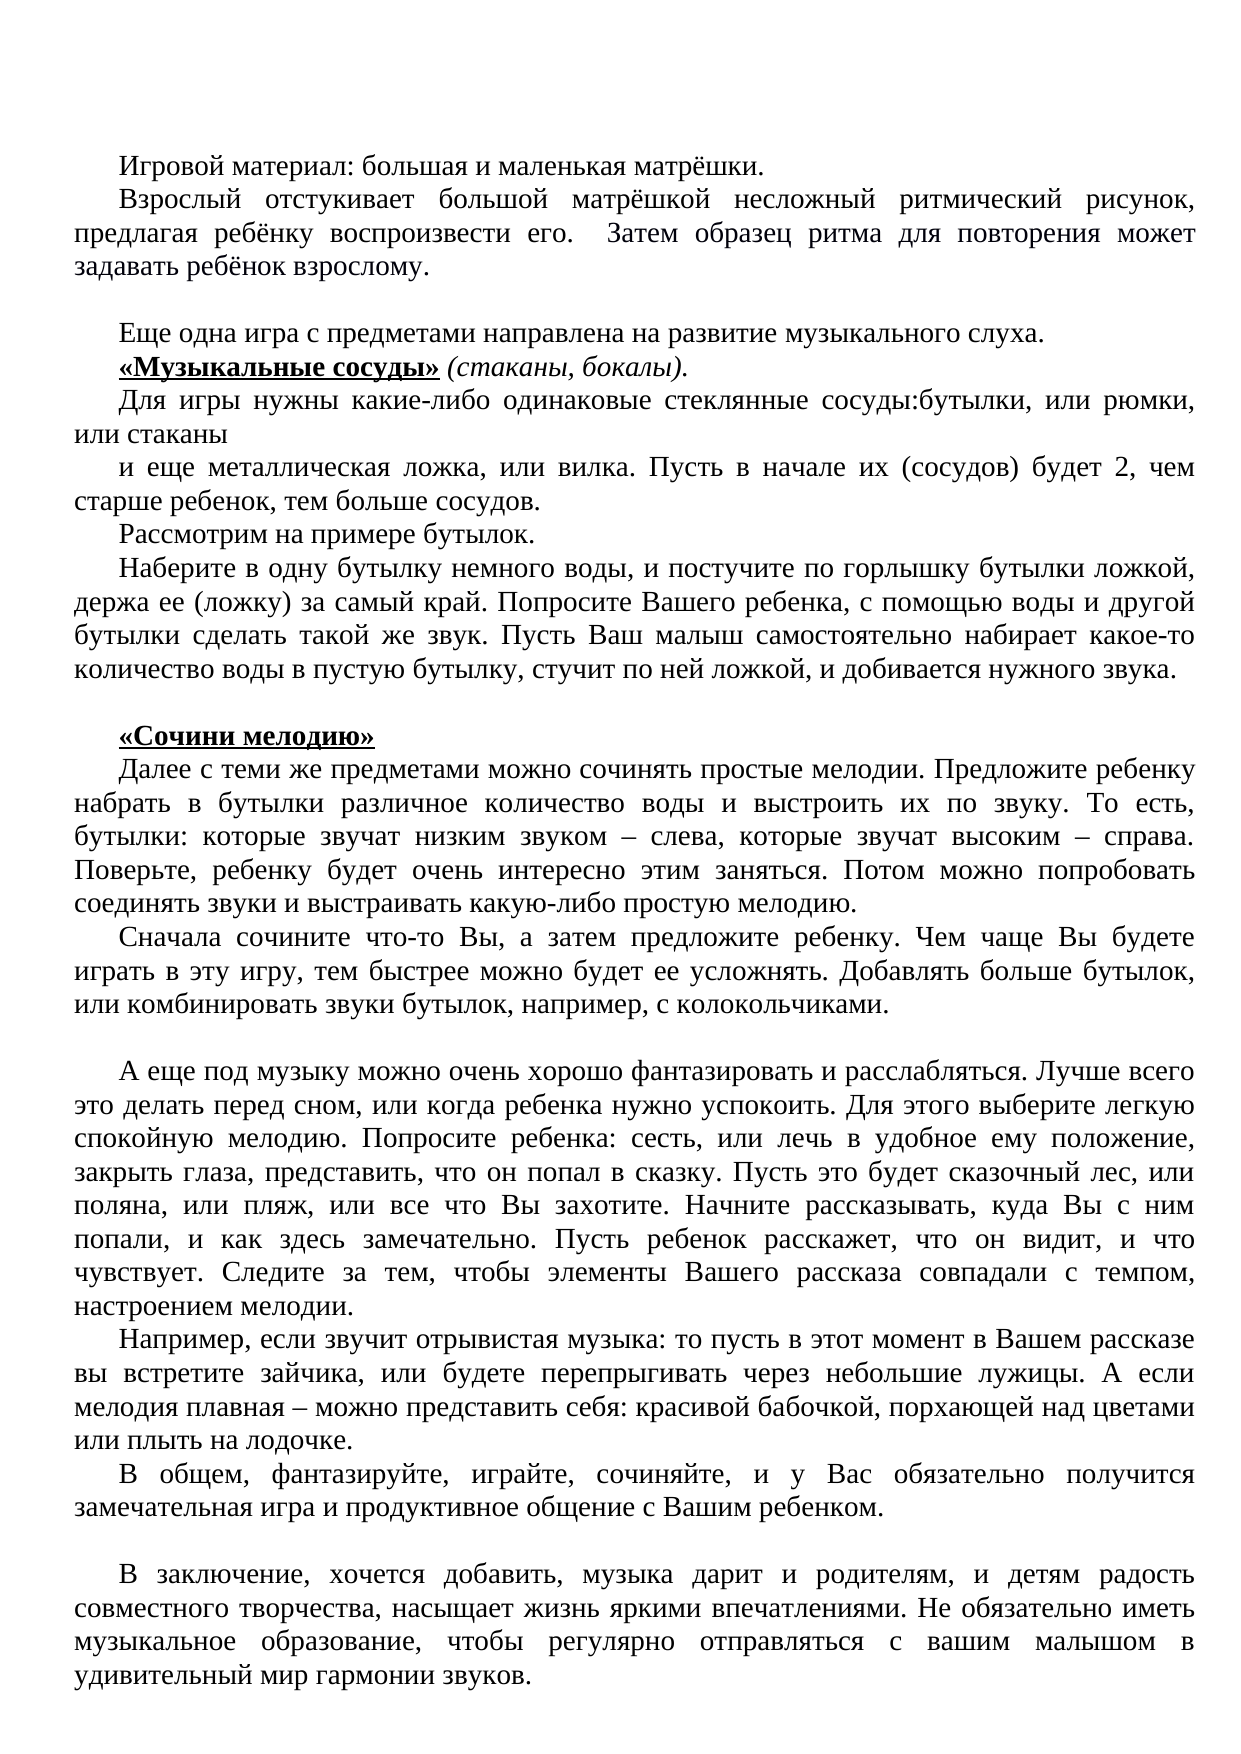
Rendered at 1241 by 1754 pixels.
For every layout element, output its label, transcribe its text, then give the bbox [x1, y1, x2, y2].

text Для игры нужны какие-либо одинаковые стеклянные сосуды:бутылки, или рюмки, или стаканы [74, 382, 1196, 449]
text В заключение, хочется добавить, музыка дарит и родителям, и детям радость совместного творчества, насыщает жизнь яркими впечатлениями. Не обязательно иметь музыкальное образование, чтобы регулярно отправляться с вашим малышом в удивительный мир гармонии звуков. [74, 1556, 1196, 1691]
text А еще под музыку можно очень хорошо фантазировать и расслабляться. Лучше всего это делать перед сном, или когда ребенка нужно успокоить. Для этого выберите легкую спокойную мелодию. Попросите ребенка: сесть, или лечь в удобное ему положение, закрыть глаза, представить, что он попал в сказку. Пусть это будет сказочный лес, или поляна, или пляж, или все что Вы захотите. Начните рассказывать, куда Вы с ним попали, и как здесь замечательно. Пусть ребенок расскажет, что он видит, и что чувствует. Следите за тем, чтобы элементы Вашего рассказа совпадали с темпом, настроением мелодии. [74, 1053, 1196, 1322]
text и еще металлическая ложка, или вилка. Пусть в начале их (сосудов) будет 2, чем старше ребенок, тем больше сосудов. [74, 449, 1196, 517]
text Далее с теми же предметами можно сочинять простые мелодии. Предложите ребенку набрать в бутылки различное количество воды и выстроить их по звуку. То есть, бутылки: которые звучат низким звуком – слева, которые звучат высоким – справа. Поверьте, ребенку будет очень интересно этим заняться. Потом можно попробовать соединять звуки и выстраивать какую-либо простую мелодию. [74, 751, 1196, 919]
text Рассмотрим на примере бутылок. [74, 517, 1196, 550]
text Например, если звучит отрывистая музыка: то пусть в этот момент в Вашем рассказе вы встретите зайчика, или будете перепрыгивать через небольшие лужицы. А если мелодия плавная – можно представить себя: красивой бабочкой, порхающей над цветами или плыть на лодочке. [74, 1322, 1196, 1456]
text Наберите в одну бутылку немного воды, и постучите по горлышку бутылки ложкой, держа ее (ложку) за самый край. Попросите Вашего ребенка, с помощью воды и другой бутылки сделать такой же звук. Пусть Ваш малыш самостоятельно набирает какое-то количество воды в пустую бутылку, стучит по ней ложкой, и добивается нужного звука. [74, 550, 1196, 684]
text В общем, фантазируйте, играйте, сочиняйте, и у Вас обязательно получится замечательная игра и продуктивное общение с Вашим ребенком. [74, 1456, 1196, 1523]
text Еще одна игра с предметами направлена на развитие музыкального слуха. [74, 315, 1196, 349]
text «Музыкальные сосуды» (стаканы, бокалы). [74, 349, 1196, 382]
text «Сочини мелодию» [74, 718, 1196, 751]
text Игровой материал: большая и маленькая матрёшки. [74, 148, 1196, 181]
text Сначала сочините что-то Вы, а затем предложите ребенку. Чем чаще Вы будете играть в эту игру, тем быстрее можно будет ее усложнять. Добавлять больше бутылок, или комбинировать звуки бутылок, например, с колокольчиками. [74, 919, 1196, 1020]
text Взрослый отстукивает большой матрёшкой несложный ритмический рисунок, предлагая ребёнку воспроизвести его. Затем образец ритма для повторения может задавать ребёнок взрослому. [74, 181, 1196, 282]
